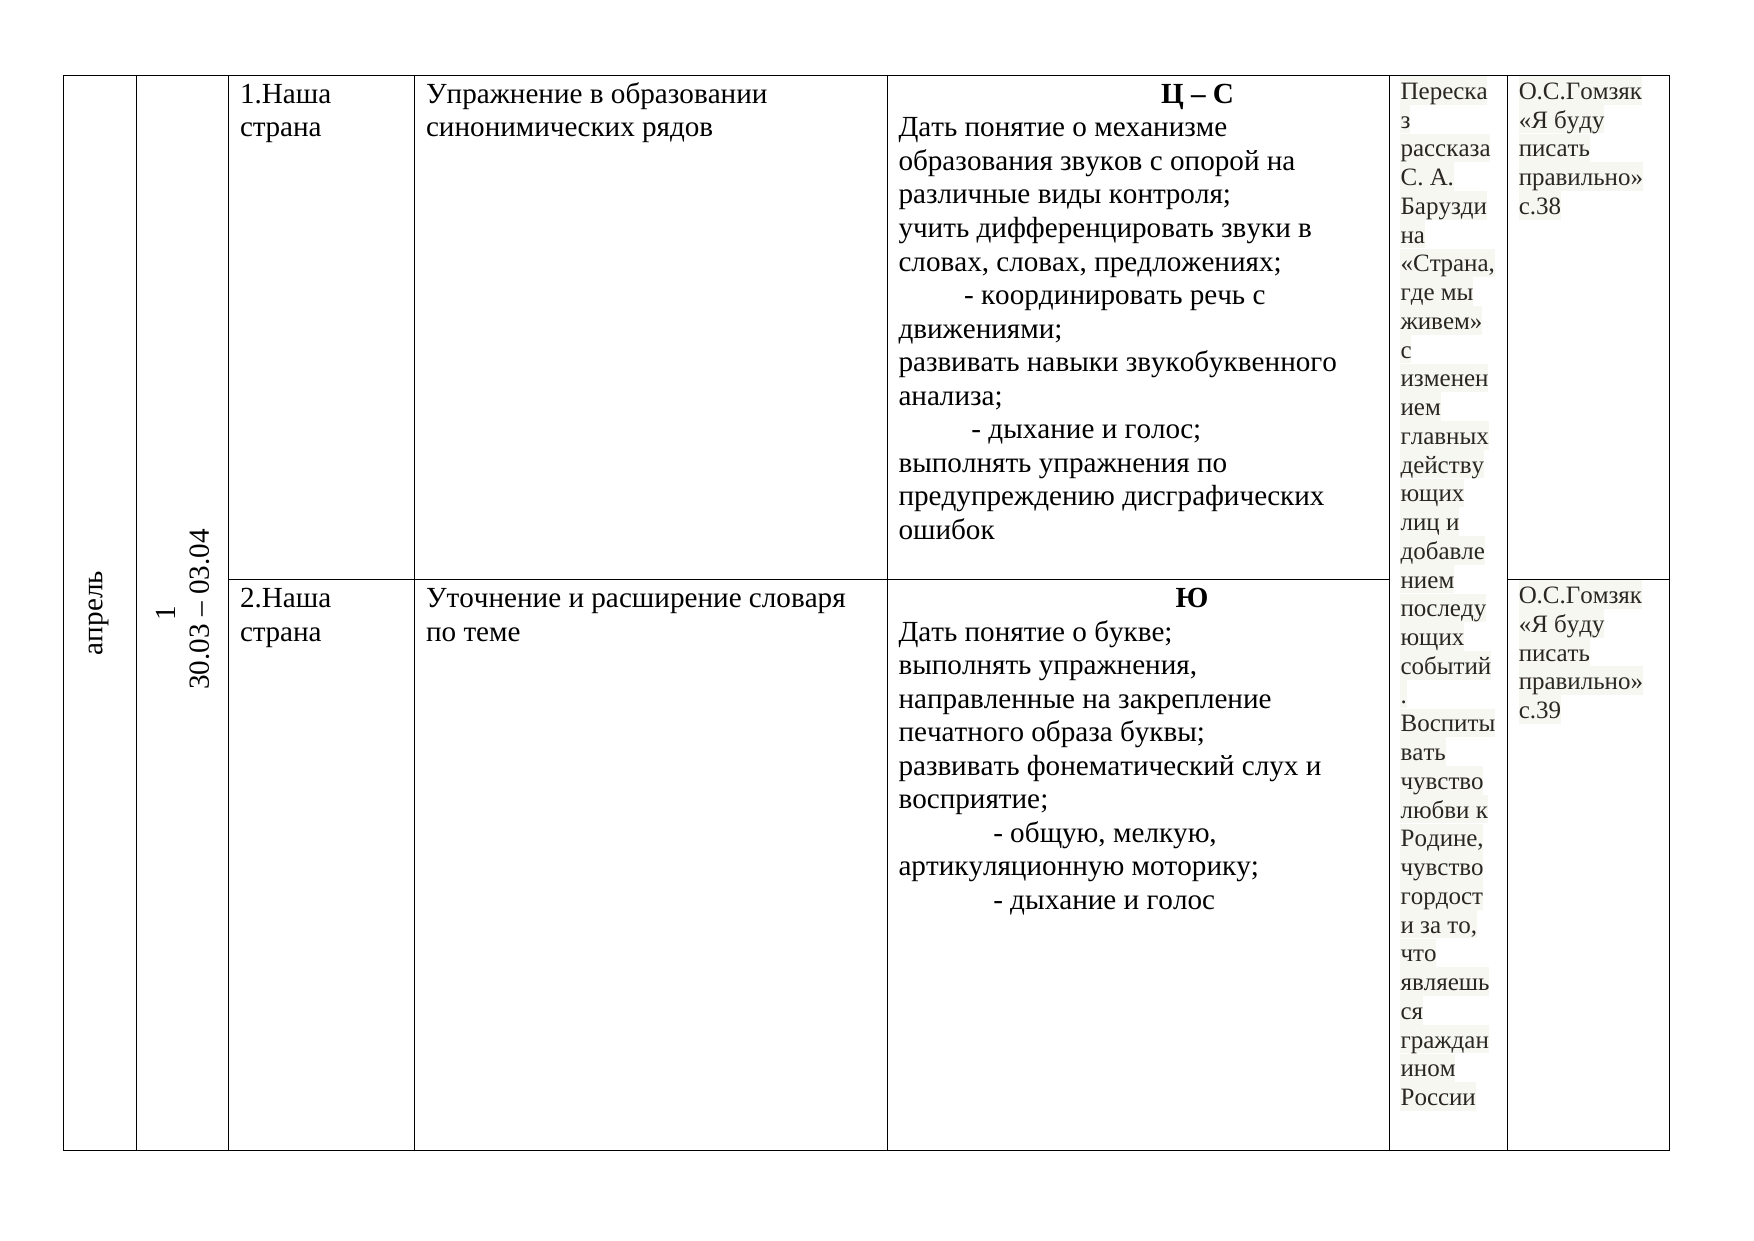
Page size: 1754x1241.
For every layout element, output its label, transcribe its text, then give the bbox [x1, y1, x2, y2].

table_cell 2.Наша страна [229, 580, 414, 1150]
table_cell Упражнение в образовании синонимических рядов [415, 76, 887, 579]
table_cell апрель [64, 76, 136, 1150]
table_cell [415, 580, 887, 1150]
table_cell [1508, 580, 1669, 1150]
table_cell 1.Наша страна [229, 76, 414, 579]
table_cell О.С.Гомзяк «Я буду писать правильно» с.38 [1508, 76, 1669, 579]
table_cell 1 30.03 – 03.04 [137, 76, 228, 1150]
table_cell Ц – С Дать понятие о механизме образования звуков с опорой на различные виды контроля; учить дифференцировать звуки в словах, словах, предложениях; - координировать речь с движениями; развивать навыки звукобуквенного анализа; - дыхание и голос; выполнять упражнения по предупреждению дисграфических ошибок [888, 76, 1389, 579]
table_cell Пересказ рассказа С. А. Баруздина «Страна, где мы живем» с изменением главных действующих лиц и добавлением последующих событий. Воспитывать чувство любви к Родине, чувство гордости за то, что являешься гражданином России [1390, 76, 1507, 1150]
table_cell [888, 580, 1389, 1150]
